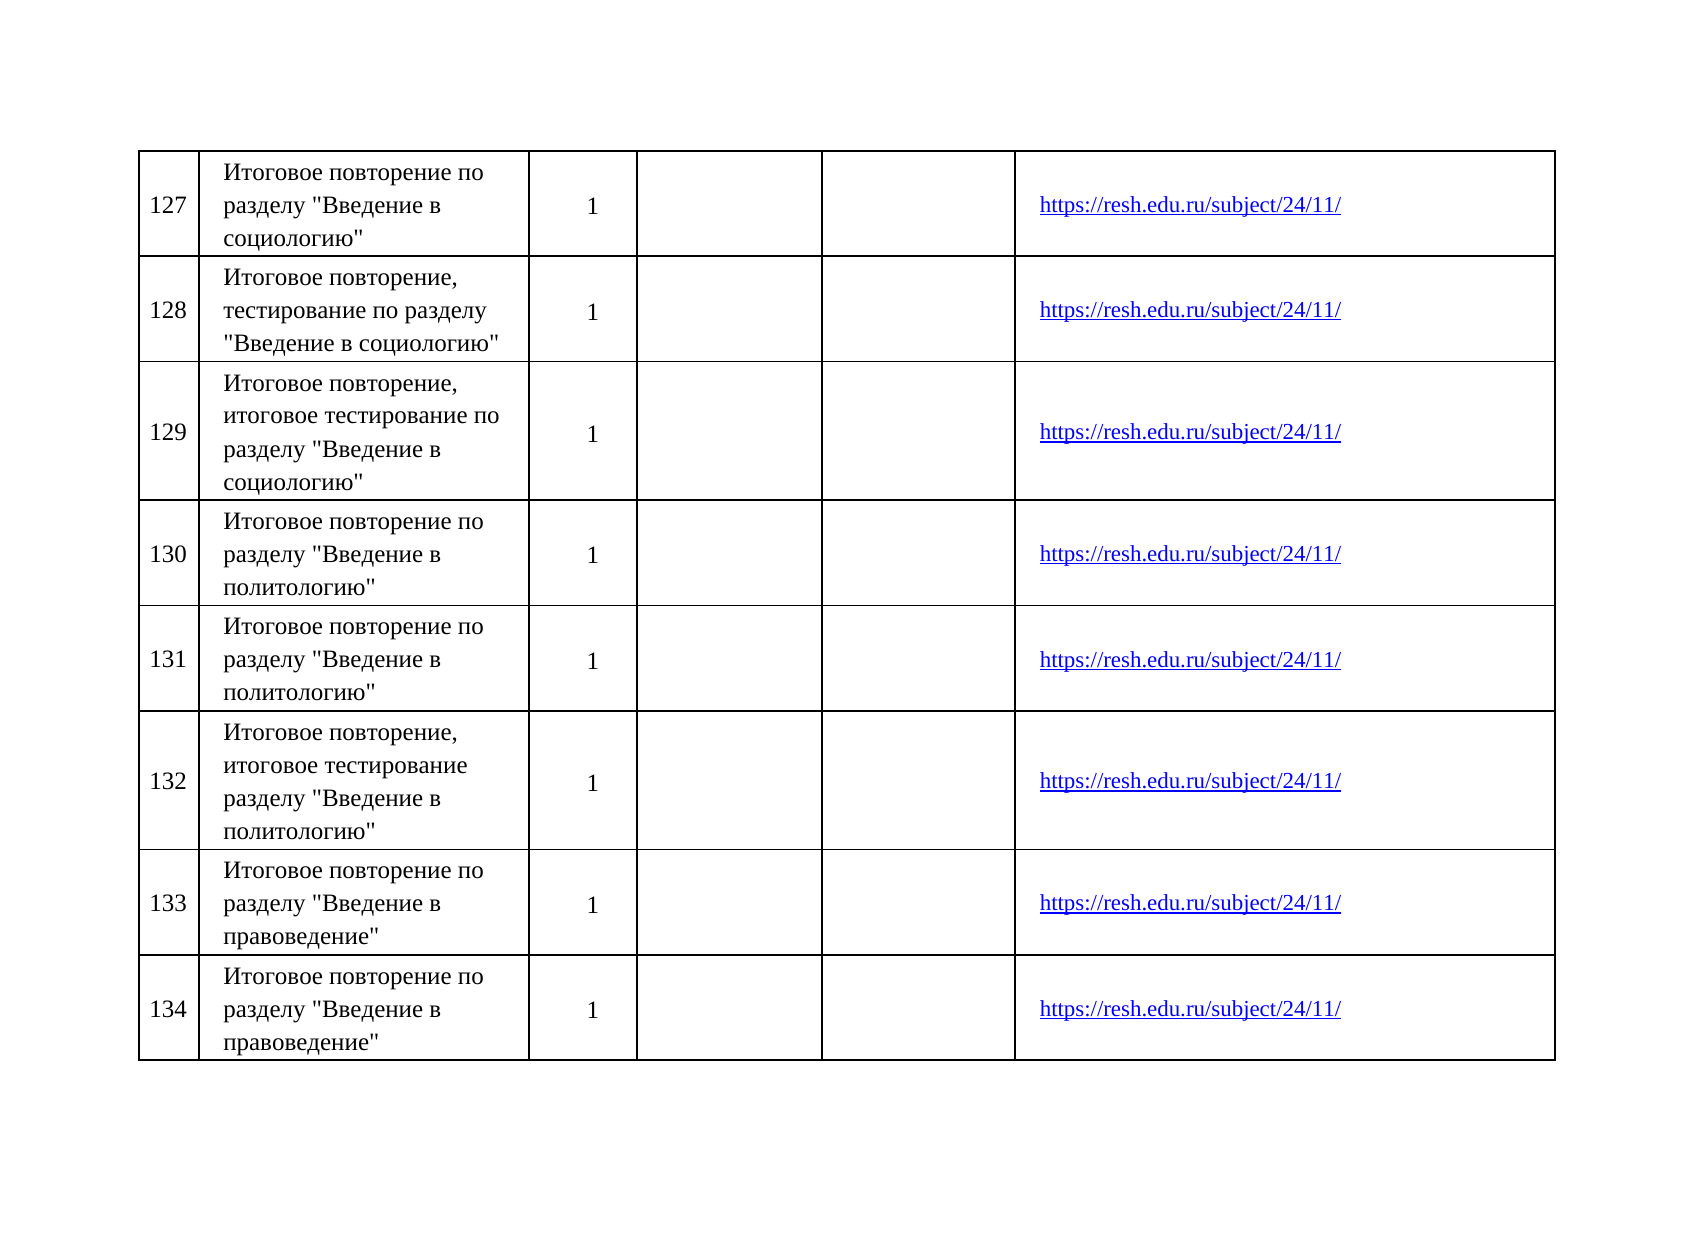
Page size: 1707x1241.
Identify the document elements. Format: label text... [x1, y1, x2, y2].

table_cell 1 [530, 606, 636, 710]
table_cell Итоговое повторение по разделу "Введение в социологию" [200, 152, 528, 255]
table_cell 128 [140, 257, 198, 361]
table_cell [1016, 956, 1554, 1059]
table_cell https://resh.edu.ru/subject/24/11/ [1016, 362, 1554, 499]
table_cell 131 [140, 606, 198, 710]
table_cell Итоговое повторение по разделу "Введение в политологию" [200, 606, 528, 710]
table_cell 129 [140, 362, 198, 499]
table_cell Итоговое повторение, итоговое тестирование разделу "Введение в политологию" [200, 712, 528, 848]
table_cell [1016, 152, 1554, 255]
table_cell 1 [530, 501, 636, 605]
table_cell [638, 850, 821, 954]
table_cell [638, 152, 821, 255]
table_cell [638, 362, 821, 499]
table_cell https://resh.edu.ru/subject/24/11/ [1016, 257, 1554, 361]
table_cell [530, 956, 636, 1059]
table_cell Итоговое повторение по разделу "Введение в политологию" [200, 501, 528, 605]
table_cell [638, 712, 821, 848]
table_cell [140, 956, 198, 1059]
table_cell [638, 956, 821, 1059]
table_cell [823, 152, 1014, 255]
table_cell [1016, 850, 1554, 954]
table_cell 1 [530, 152, 636, 255]
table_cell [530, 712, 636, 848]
table_cell https://resh.edu.ru/subject/24/11/ [1016, 606, 1554, 710]
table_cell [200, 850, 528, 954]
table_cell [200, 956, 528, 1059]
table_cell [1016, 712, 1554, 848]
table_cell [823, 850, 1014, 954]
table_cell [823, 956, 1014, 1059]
table_cell [638, 606, 821, 710]
table_cell Итоговое повторение, тестирование по разделу "Введение в социологию" [200, 257, 528, 361]
table_cell 127 [140, 152, 198, 255]
table_cell 130 [140, 501, 198, 605]
table_cell [823, 362, 1014, 499]
table_cell [638, 501, 821, 605]
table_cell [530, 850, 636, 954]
table_cell 1 [530, 362, 636, 499]
table_cell Итоговое повторение, итоговое тестирование по разделу "Введение в социологию" [200, 362, 528, 499]
table_cell [823, 501, 1014, 605]
table_cell [638, 257, 821, 361]
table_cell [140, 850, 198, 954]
table_cell [823, 606, 1014, 710]
table_cell [823, 257, 1014, 361]
table_cell https://resh.edu.ru/subject/24/11/ [1016, 501, 1554, 605]
table_cell 132 [140, 712, 198, 848]
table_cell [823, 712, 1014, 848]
table_cell 1 [530, 257, 636, 361]
